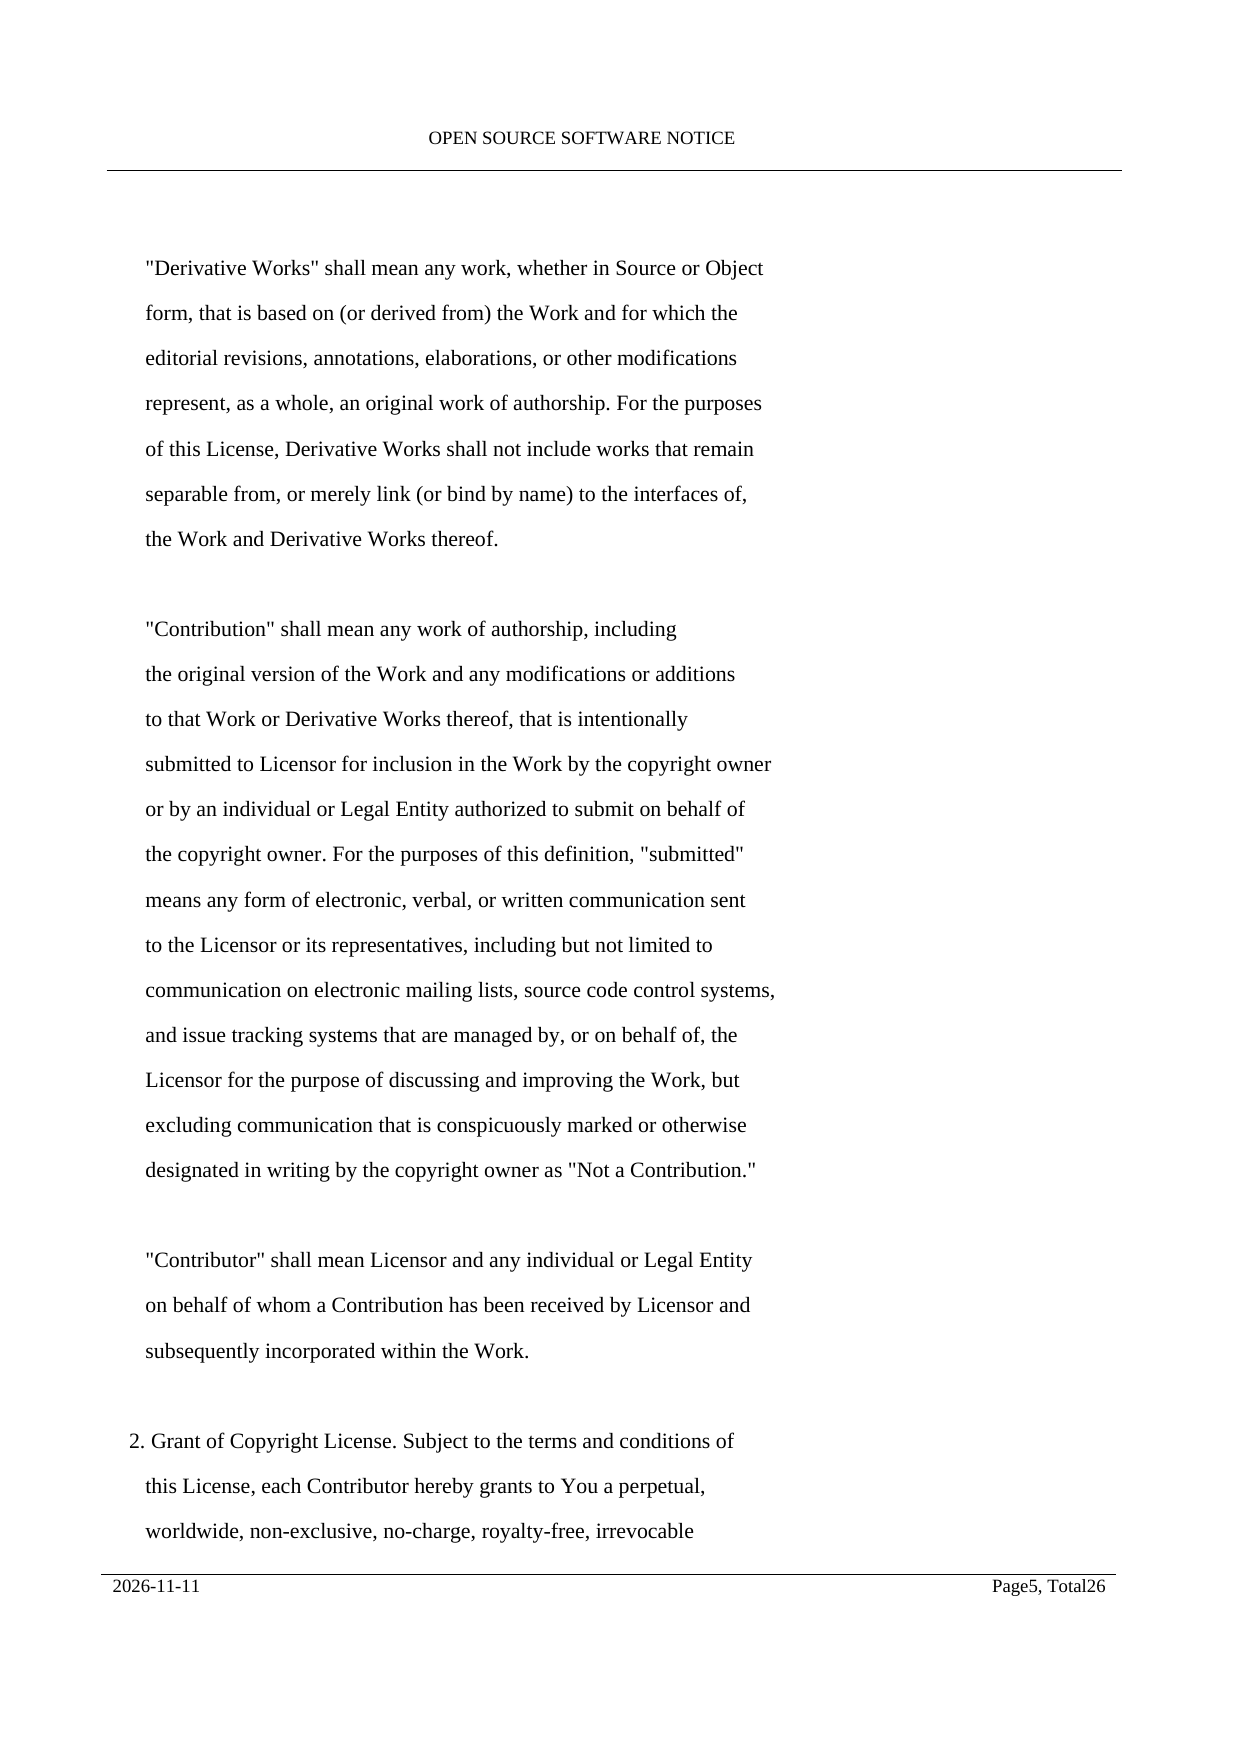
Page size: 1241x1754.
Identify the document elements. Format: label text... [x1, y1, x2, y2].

text worldwide, non-exclusive, no-charge, royalty-free, irrevocable [112, 1514, 1128, 1547]
text this License, each Contributor hereby grants to You a perpetual, [112, 1469, 1128, 1502]
text form, that is based on (or derived from) the Work and for which the [112, 297, 1128, 329]
text means any form of electronic, verbal, or written communication sent [112, 883, 1128, 915]
text editorial revisions, annotations, elaborations, or other modifications [112, 342, 1128, 374]
text excluding communication that is conspicuously marked or otherwise [112, 1108, 1128, 1141]
text Licensor for the purpose of discussing and improving the Work, but [112, 1063, 1128, 1096]
text "Contributor" shall mean Licensor and any individual or Legal Entity [112, 1244, 1128, 1276]
text on behalf of whom a Contribution has been received by Licensor and [112, 1289, 1128, 1321]
text "Derivative Works" shall mean any work, whether in Source or Object [112, 251, 1128, 284]
text to that Work or Derivative Works thereof, that is intentionally [112, 702, 1128, 735]
text the original version of the Work and any modifications or additions [112, 657, 1128, 690]
text of this License, Derivative Works shall not include works that remain [112, 432, 1128, 464]
text designated in writing by the copyright owner as "Not a Contribution." [112, 1153, 1128, 1186]
text the copyright owner. For the purposes of this definition, "submitted" [112, 838, 1128, 870]
text to the Licensor or its representatives, including but not limited to [112, 928, 1128, 961]
text communication on electronic mailing lists, source code control systems, [112, 973, 1128, 1006]
text 2. Grant of Copyright License. Subject to the terms and conditions of [112, 1424, 1128, 1457]
text represent, as a whole, an original work of authorship. For the purposes [112, 387, 1128, 419]
text the Work and Derivative Works thereof. [112, 522, 1128, 554]
text and issue tracking systems that are managed by, or on behalf of, the [112, 1018, 1128, 1051]
text or by an individual or Legal Entity authorized to submit on behalf of [112, 793, 1128, 825]
text "Contribution" shall mean any work of authorship, including [112, 612, 1128, 645]
text submitted to Licensor for inclusion in the Work by the copyright owner [112, 748, 1128, 780]
text subsequently incorporated within the Work. [112, 1334, 1128, 1366]
text separable from, or merely link (or bind by name) to the interfaces of, [112, 477, 1128, 509]
